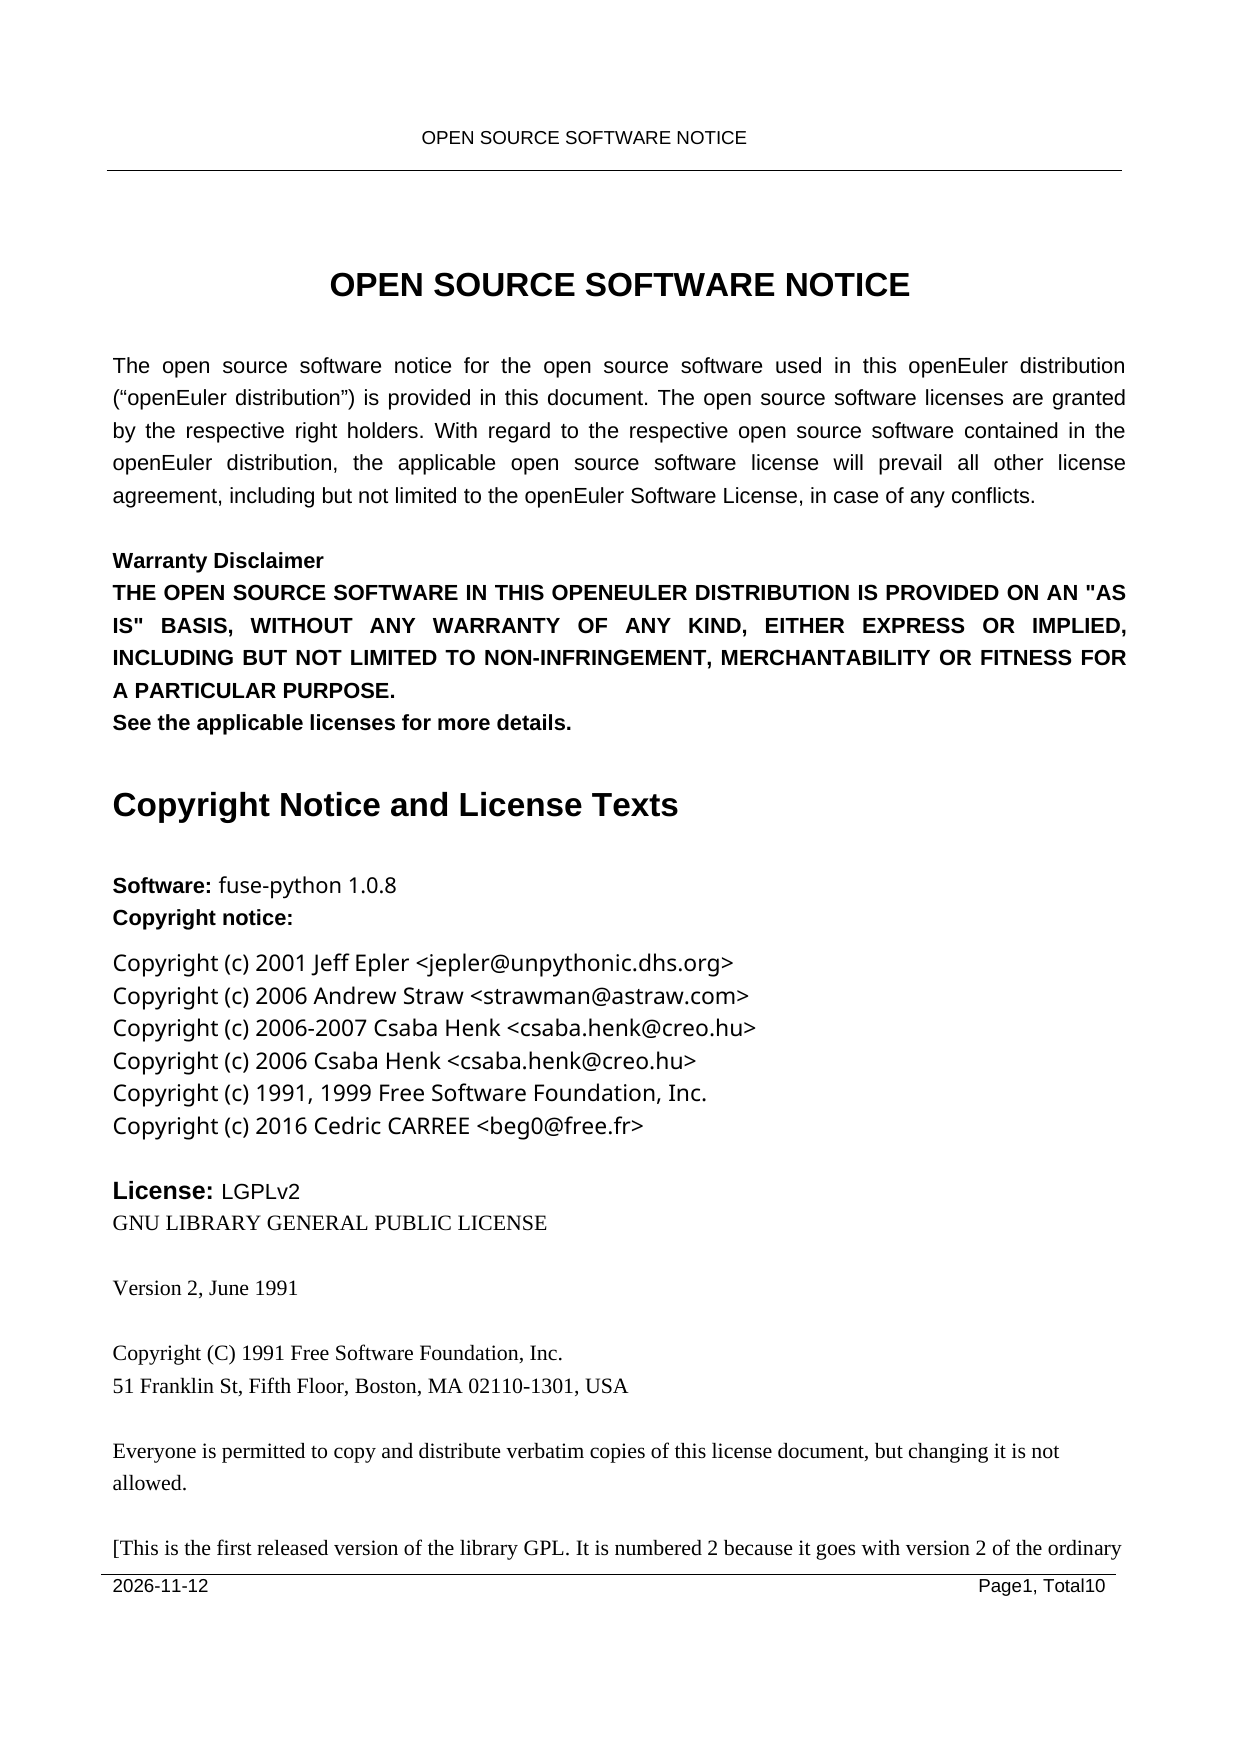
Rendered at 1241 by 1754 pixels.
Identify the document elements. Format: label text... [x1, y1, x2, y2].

text The open source software notice for the open source software used in this openEuler distribution (“openEuler distribution”) is provided in this document. The open source software licenses are granted by the respective right holders. With regard to the respective open source software contained in the openEuler distribution, the applicable open source software license will prevail all other license agreement, including but not limited to the openEuler Software License, in case of any conflicts. [112, 349, 1128, 511]
text Copyright Notice and License Texts [112, 771, 1128, 836]
text License: LGPLv2 [112, 1174, 1128, 1207]
text Copyright (c) 2001 Jeff Epler <jepler@unpythonic.dhs.org> Copyright (c) 2006 Andrew Straw <strawman@astraw.com> Copyright (c) 2006-2007 Csaba Henk <csaba.henk@creo.hu> Copyright (c) 2006 Csaba Henk <csaba.henk@creo.hu> Copyright (c) 1991, 1999 Free Software Foundation, Inc. Copyright (c) 2016 Cedric CARREE <beg0@free.fr> [112, 947, 1128, 1174]
text OPEN SOURCE SOFTWARE NOTICE [112, 251, 1128, 316]
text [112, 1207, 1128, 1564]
text THE OPEN SOURCE SOFTWARE IN THIS OPENEULER DISTRIBUTION IS PROVIDED ON AN "AS IS" BASIS, WITHOUT ANY WARRANTY OF ANY KIND, EITHER EXPRESS OR IMPLIED, INCLUDING BUT NOT LIMITED TO NON-INFRINGEMENT, MERCHANTABILITY OR FITNESS FOR A PARTICULAR PURPOSE. See the applicable licenses for more details. [112, 576, 1128, 739]
title Software: fuse-python 1.0.8 [112, 869, 1128, 901]
text Warranty Disclaimer [112, 544, 1128, 576]
text Copyright notice: [112, 901, 1128, 934]
